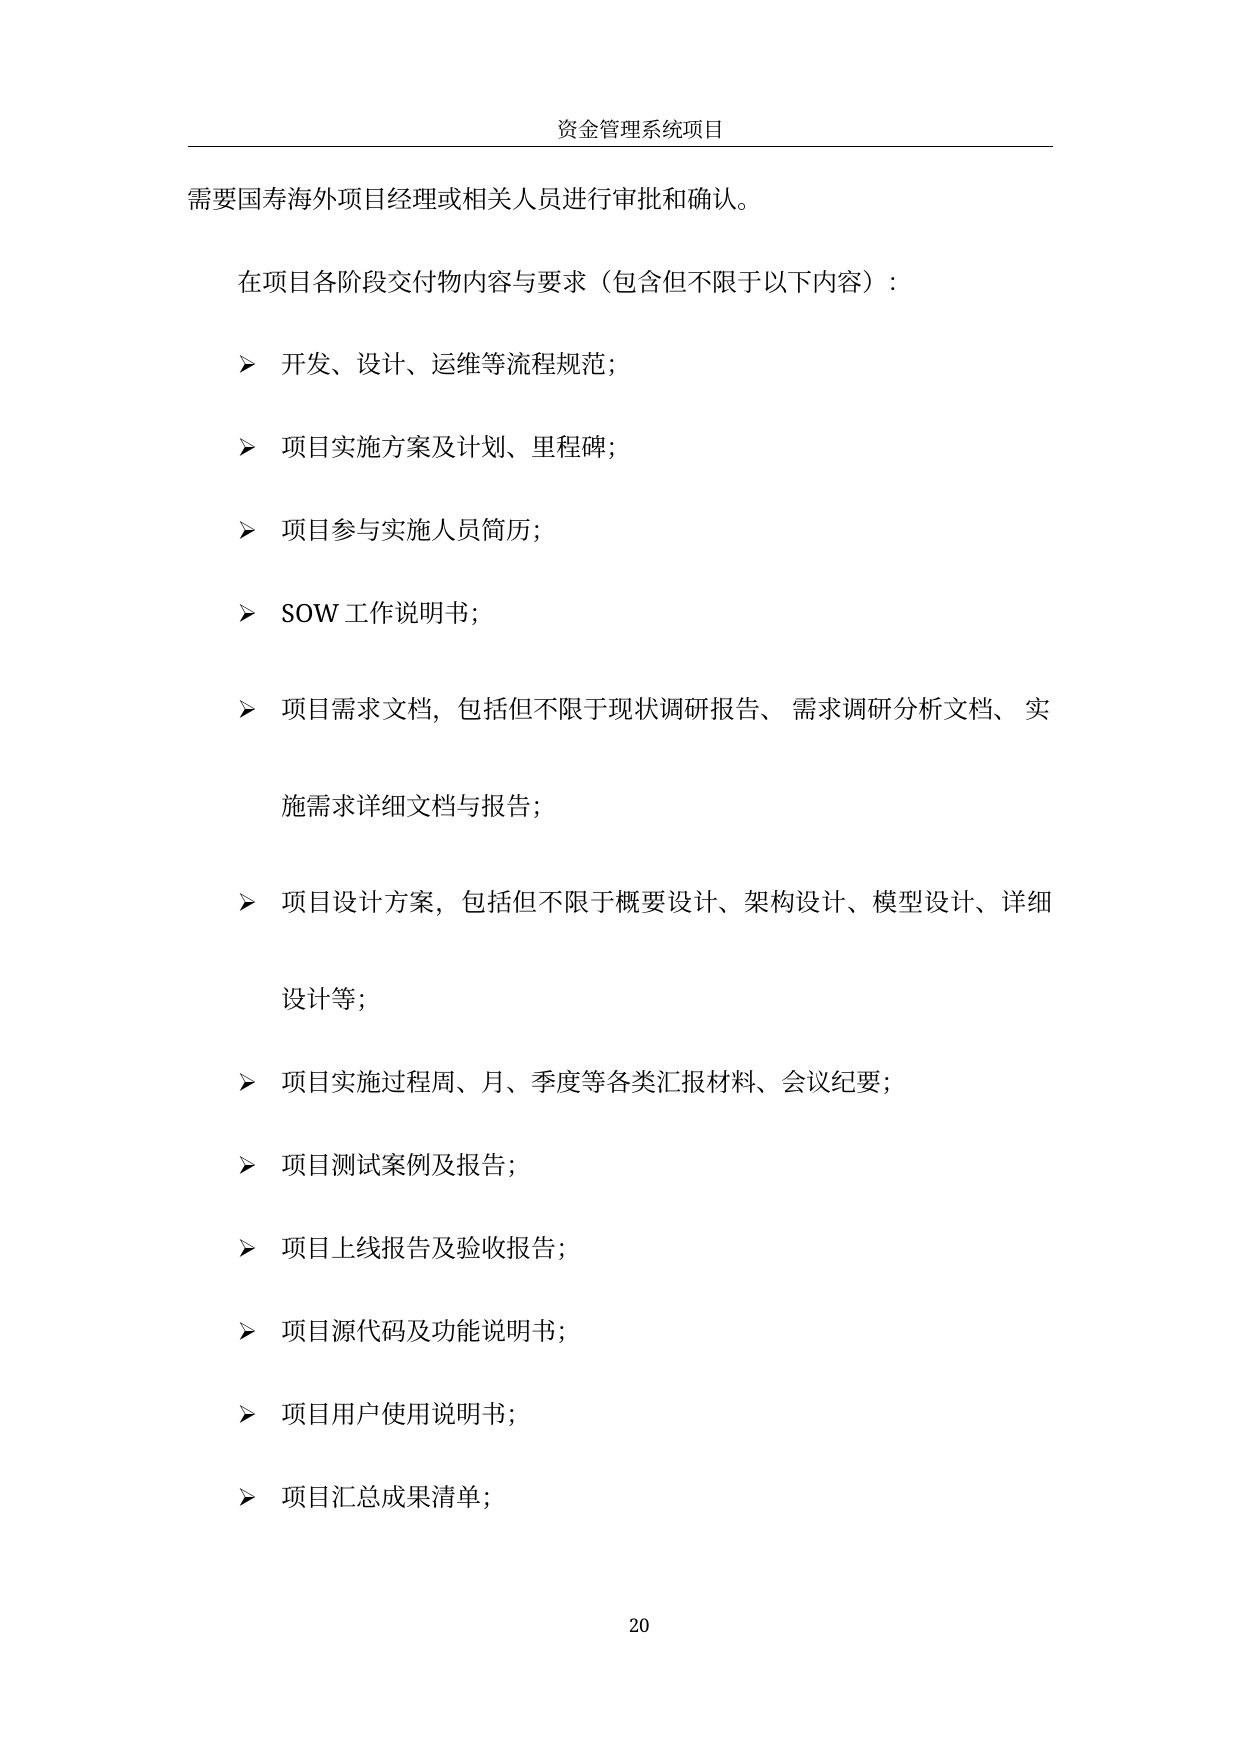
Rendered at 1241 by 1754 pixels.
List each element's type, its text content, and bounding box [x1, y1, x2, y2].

list 项目测试案例及报告； [237, 1131, 1053, 1196]
list 项目设计方案，包括但不限于概要设计、架构设计、模型设计、详细设计等； [237, 868, 1053, 1030]
list SOW工作说明书； [237, 579, 1053, 644]
list 项目汇总成果清单； [237, 1463, 1053, 1528]
list 项目参与实施人员简历； [237, 497, 1053, 562]
list 项目需求文档，包括但不限于现状调研报告、 需求调研分析文档、 实施需求详细文档与报告； [237, 675, 1053, 837]
list 项目用户使用说明书； [237, 1380, 1053, 1445]
list 项目源代码及功能说明书； [237, 1297, 1053, 1362]
text 在项目各阶段交付物内容与要求（包含但不限于以下内容）： [187, 248, 1053, 313]
list 项目实施过程周、月、季度等各类汇报材料、会议纪要； [237, 1048, 1053, 1113]
list 项目上线报告及验收报告； [237, 1214, 1053, 1279]
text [187, 165, 1053, 230]
list 开发、设计、运维等流程规范； [237, 331, 1053, 396]
list 项目实施方案及计划、里程碑； [237, 414, 1053, 479]
